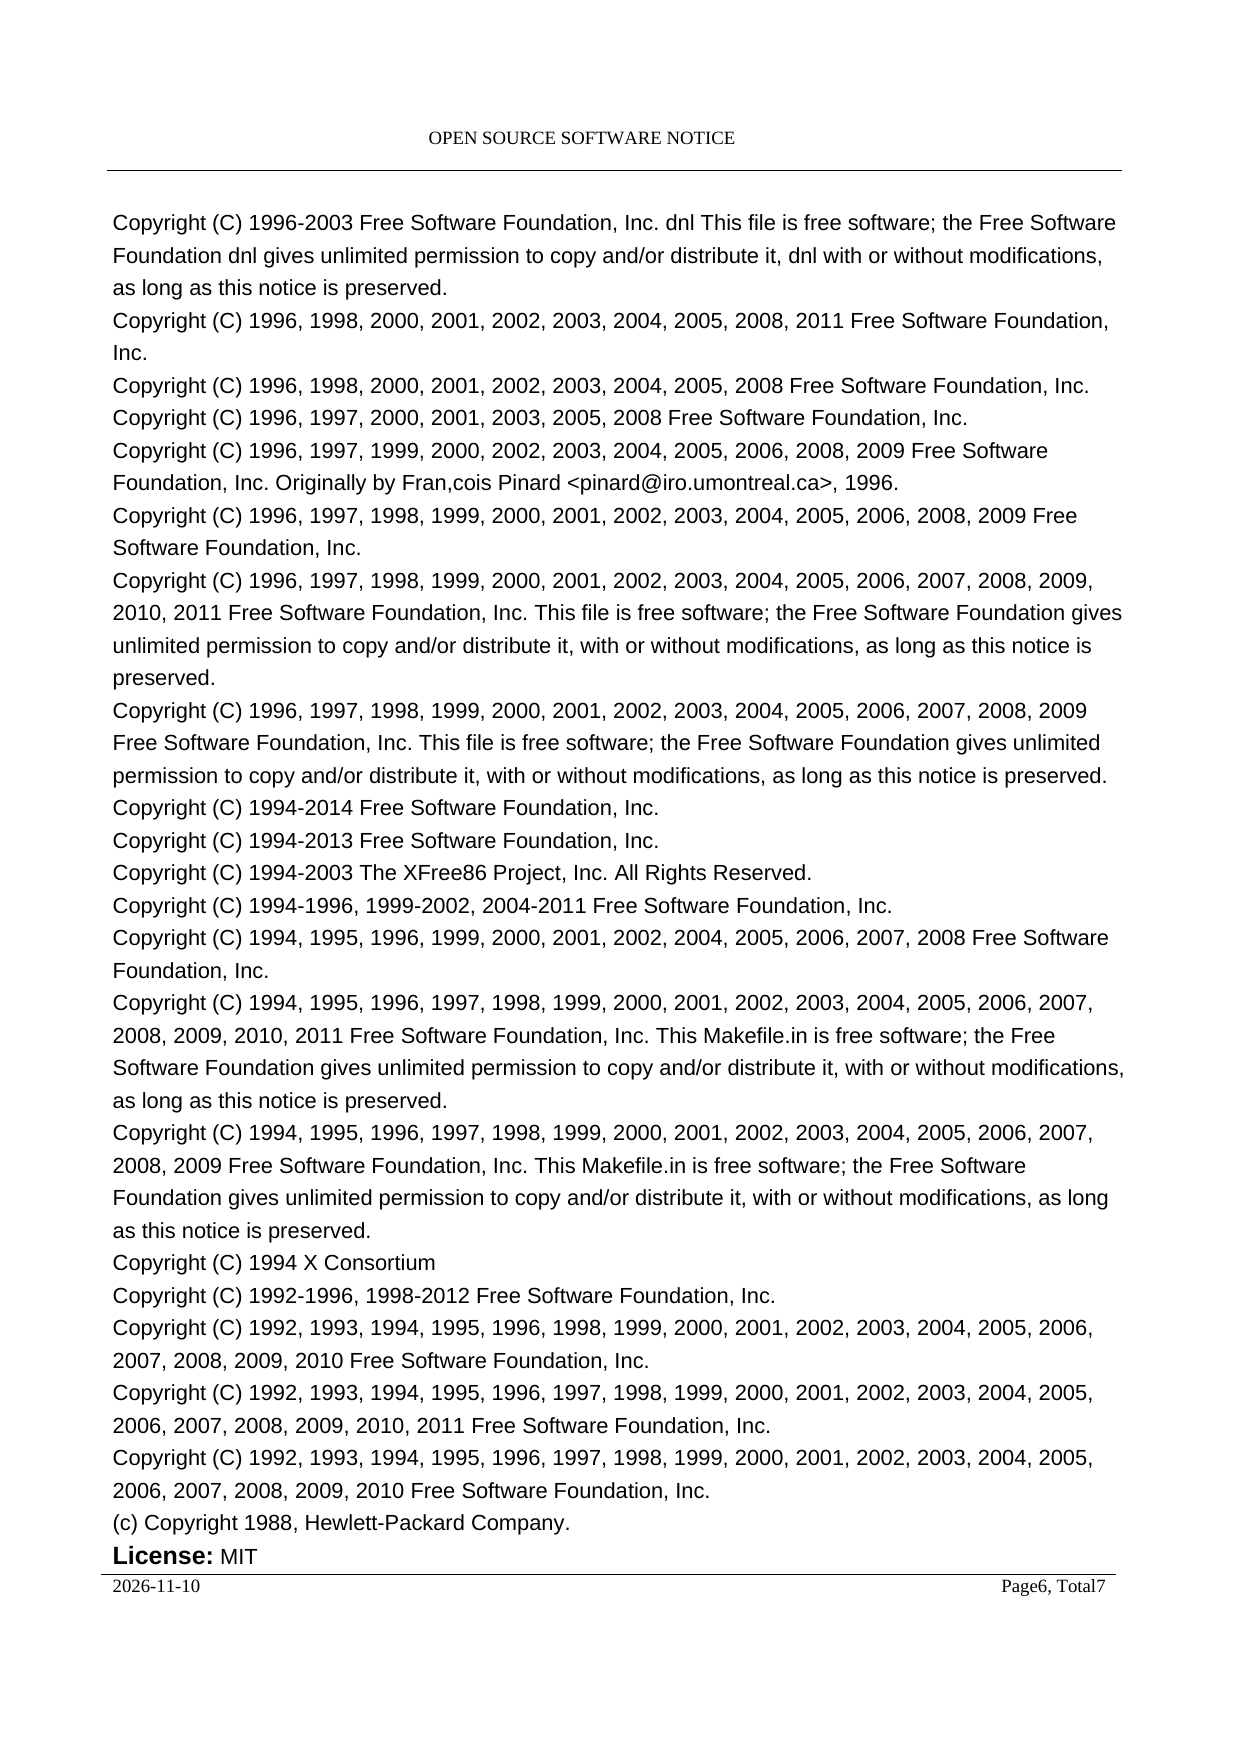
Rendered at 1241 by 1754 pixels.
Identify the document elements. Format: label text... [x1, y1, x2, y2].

text Copyright (C) 1996, 1998, 2000, 2001, 2002, 2003, 2004, 2005, 2008, 2011 Free Software Foundation, Inc. [112, 304, 1128, 369]
text Copyright (C) 1994 X Consortium [112, 1246, 1128, 1279]
text Copyright (C) 1992, 1993, 1994, 1995, 1996, 1998, 1999, 2000, 2001, 2002, 2003, 2004, 2005, 2006, 2007, 2008, 2009, 2010 Free Software Foundation, Inc. [112, 1311, 1128, 1376]
text Copyright (C) 1996, 1997, 1998, 1999, 2000, 2001, 2002, 2003, 2004, 2005, 2006, 2007, 2008, 2009 Free Software Foundation, Inc. This file is free software; the Free Software Foundation gives unlimited permission to copy and/or distribute it, with or without modifications, as long as this notice is preserved. [112, 694, 1128, 791]
text Copyright (C) 1992-1996, 1998-2012 Free Software Foundation, Inc. [112, 1279, 1128, 1311]
text Copyright (C) 1996, 1997, 2000, 2001, 2003, 2005, 2008 Free Software Foundation, Inc. [112, 401, 1128, 434]
text Copyright (C) 1996-2003 Free Software Foundation, Inc. dnl This file is free software; the Free Software Foundation dnl gives unlimited permission to copy and/or distribute it, dnl with or without modifications, as long as this notice is preserved. [112, 206, 1128, 304]
text Copyright (C) 1992, 1993, 1994, 1995, 1996, 1997, 1998, 1999, 2000, 2001, 2002, 2003, 2004, 2005, 2006, 2007, 2008, 2009, 2010, 2011 Free Software Foundation, Inc. [112, 1376, 1128, 1441]
text Copyright (C) 1996, 1998, 2000, 2001, 2002, 2003, 2004, 2005, 2008 Free Software Foundation, Inc. [112, 369, 1128, 401]
text Copyright (C) 1994-1996, 1999-2002, 2004-2011 Free Software Foundation, Inc. [112, 889, 1128, 921]
text Copyright (C) 1994-2003 The XFree86 Project, Inc. All Rights Reserved. [112, 856, 1128, 889]
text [112, 1539, 1128, 1571]
text Copyright (C) 1994-2014 Free Software Foundation, Inc. [112, 791, 1128, 824]
text Copyright (C) 1992, 1993, 1994, 1995, 1996, 1997, 1998, 1999, 2000, 2001, 2002, 2003, 2004, 2005, 2006, 2007, 2008, 2009, 2010 Free Software Foundation, Inc. [112, 1441, 1128, 1506]
text Copyright (C) 1994, 1995, 1996, 1997, 1998, 1999, 2000, 2001, 2002, 2003, 2004, 2005, 2006, 2007, 2008, 2009 Free Software Foundation, Inc. This Makefile.in is free software; the Free Software Foundation gives unlimited permission to copy and/or distribute it, with or without modifications, as long as this notice is preserved. [112, 1116, 1128, 1246]
text Copyright (C) 1996, 1997, 1999, 2000, 2002, 2003, 2004, 2005, 2006, 2008, 2009 Free Software Foundation, Inc. Originally by Fran,cois Pinard <pinard@iro.umontreal.ca>, 1996. [112, 434, 1128, 499]
text Copyright (C) 1994-2013 Free Software Foundation, Inc. [112, 824, 1128, 856]
text Copyright (C) 1996, 1997, 1998, 1999, 2000, 2001, 2002, 2003, 2004, 2005, 2006, 2007, 2008, 2009, 2010, 2011 Free Software Foundation, Inc. This file is free software; the Free Software Foundation gives unlimited permission to copy and/or distribute it, with or without modifications, as long as this notice is preserved. [112, 564, 1128, 694]
text Copyright (C) 1996, 1997, 1998, 1999, 2000, 2001, 2002, 2003, 2004, 2005, 2006, 2008, 2009 Free Software Foundation, Inc. [112, 499, 1128, 564]
text Copyright (C) 1994, 1995, 1996, 1997, 1998, 1999, 2000, 2001, 2002, 2003, 2004, 2005, 2006, 2007, 2008, 2009, 2010, 2011 Free Software Foundation, Inc. This Makefile.in is free software; the Free Software Foundation gives unlimited permission to copy and/or distribute it, with or without modifications, as long as this notice is preserved. [112, 986, 1128, 1116]
text (c) Copyright 1988, Hewlett-Packard Company. [112, 1506, 1128, 1539]
text Copyright (C) 1994, 1995, 1996, 1999, 2000, 2001, 2002, 2004, 2005, 2006, 2007, 2008 Free Software Foundation, Inc. [112, 921, 1128, 986]
